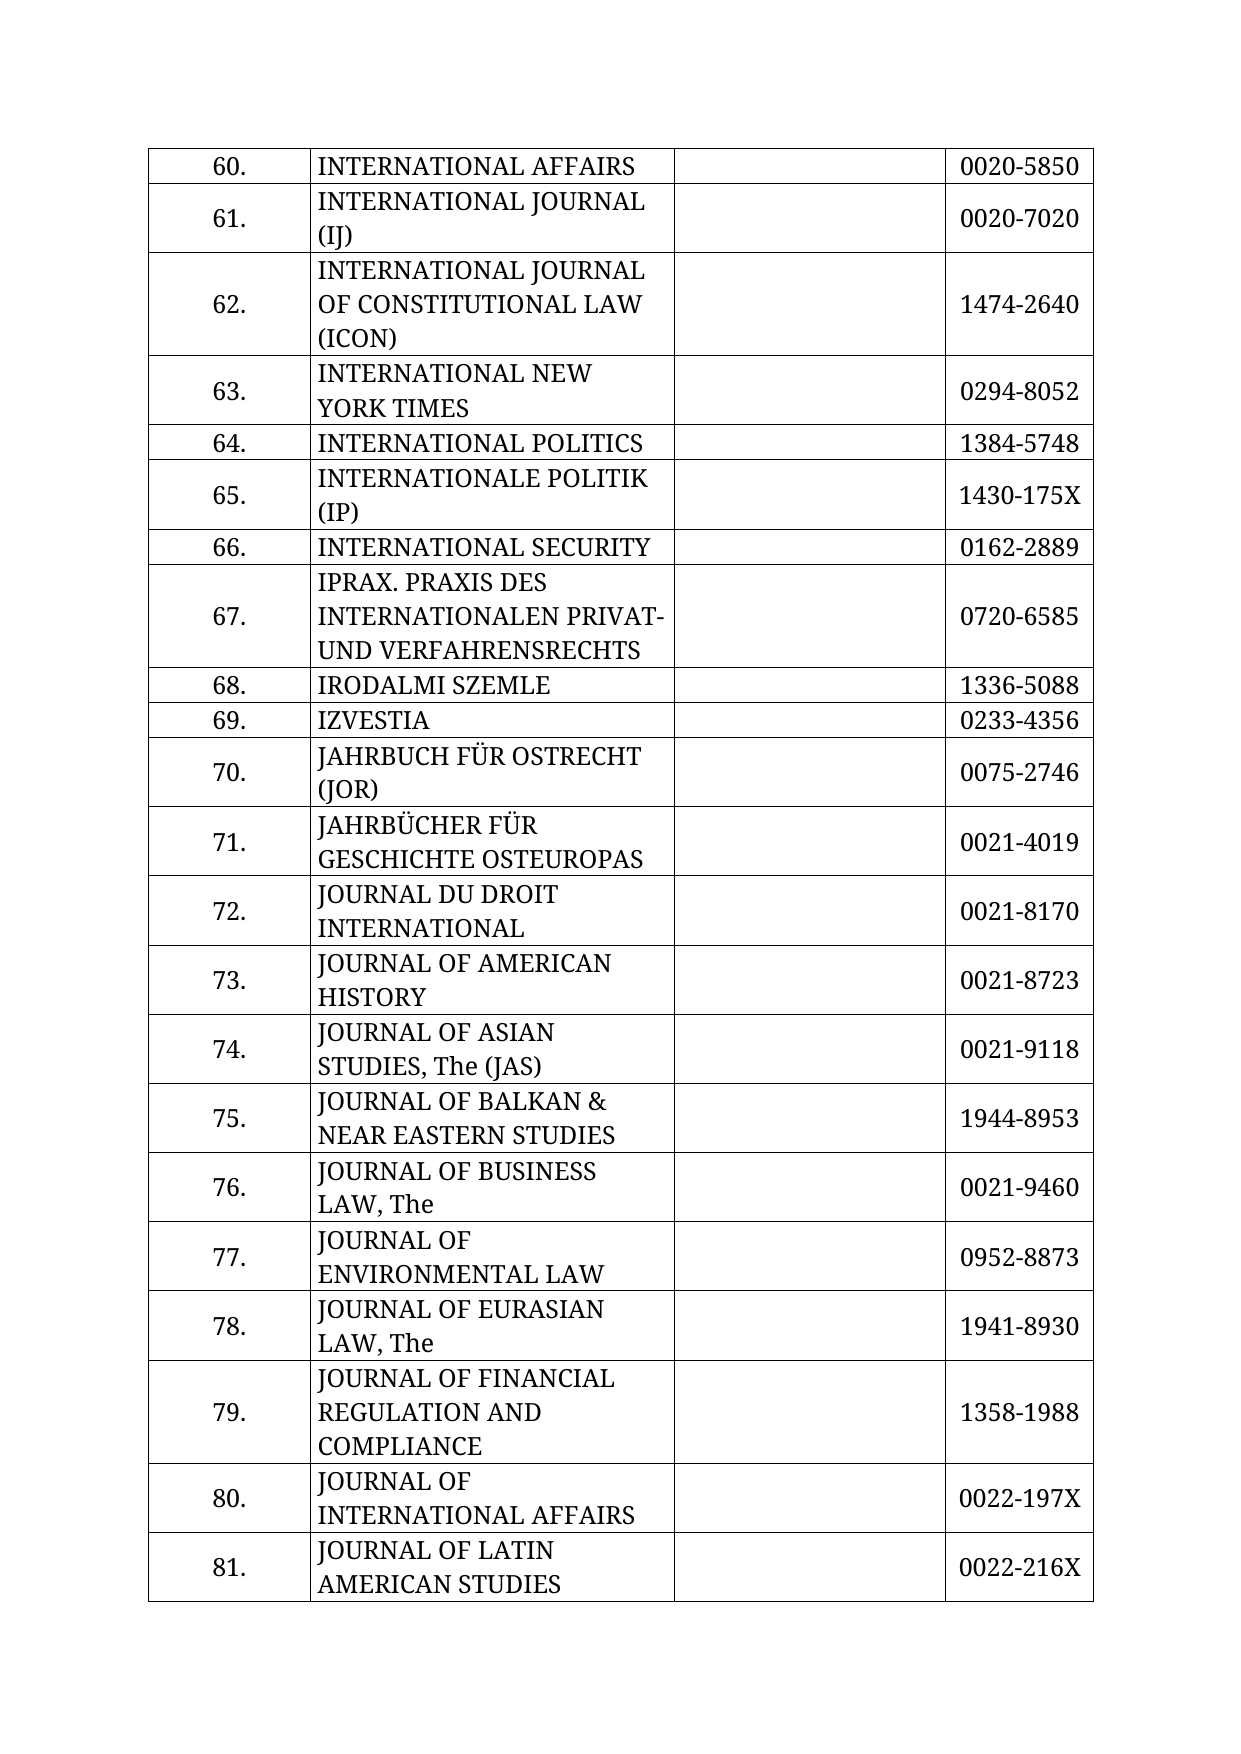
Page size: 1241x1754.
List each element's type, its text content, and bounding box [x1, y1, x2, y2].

table_cell 0075-2746 [946, 738, 1093, 806]
table_cell 64. [149, 425, 310, 459]
table_cell 0020-7020 [946, 184, 1093, 252]
table_cell [675, 460, 945, 528]
table_cell [675, 425, 945, 459]
table_cell 1474-2640 [946, 253, 1093, 355]
table_cell 78. [149, 1291, 310, 1359]
table_cell 80. [149, 1464, 310, 1532]
table_cell IPRAX. PRAXIS DES INTERNATIONALEN PRIVAT- UND VERFAHRENSRECHTS [311, 565, 674, 667]
table_cell 0952-8873 [946, 1222, 1093, 1290]
table_cell JAHRBÜCHER FÜR GESCHICHTE OSTEUROPAS [311, 807, 674, 875]
table_cell [675, 668, 945, 702]
table_cell [675, 565, 945, 667]
table_cell 75. [149, 1084, 310, 1152]
table_cell 1384-5748 [946, 425, 1093, 459]
table_cell 0022-197X [946, 1464, 1093, 1532]
table_cell 67. [149, 565, 310, 667]
table_cell JOURNAL OF ASIAN STUDIES, The (JAS) [311, 1015, 674, 1083]
table_cell JOURNAL OF FINANCIAL REGULATION AND COMPLIANCE [311, 1361, 674, 1463]
table_cell IRODALMI SZEMLE [311, 668, 674, 702]
table_cell [675, 530, 945, 564]
table_cell 62. [149, 253, 310, 355]
table_cell JOURNAL OF AMERICAN HISTORY [311, 946, 674, 1014]
table_cell 0021-8170 [946, 876, 1093, 944]
table_cell [675, 1464, 945, 1532]
table_cell 1430-175X [946, 460, 1093, 528]
table_cell [675, 1084, 945, 1152]
table_cell 76. [149, 1153, 310, 1221]
table_cell JOURNAL OF LATIN AMERICAN STUDIES [311, 1533, 674, 1601]
table_cell INTERNATIONAL POLITICS [311, 425, 674, 459]
table_cell 81. [149, 1533, 310, 1601]
table_cell 0294-8052 [946, 356, 1093, 424]
table_cell 61. [149, 184, 310, 252]
table_cell IZVESTIA [311, 703, 674, 737]
table_cell 0021-9118 [946, 1015, 1093, 1083]
table_cell 0021-4019 [946, 807, 1093, 875]
table_cell [675, 738, 945, 806]
table_cell [675, 1291, 945, 1359]
table_cell 1941-8930 [946, 1291, 1093, 1359]
table_cell 1336-5088 [946, 668, 1093, 702]
table_cell 68. [149, 668, 310, 702]
table_cell 0021-9460 [946, 1153, 1093, 1221]
table_cell JOURNAL OF BUSINESS LAW, The [311, 1153, 674, 1221]
table_cell [675, 1533, 945, 1601]
table_cell [675, 356, 945, 424]
table_cell 73. [149, 946, 310, 1014]
table_cell [675, 703, 945, 737]
table_cell [675, 149, 945, 183]
table_cell [675, 876, 945, 944]
table_cell INTERNATIONAL SECURITY [311, 530, 674, 564]
table_cell 77. [149, 1222, 310, 1290]
table_cell [675, 1153, 945, 1221]
table_cell 0233-4356 [946, 703, 1093, 737]
table_cell [675, 253, 945, 355]
table_cell INTERNATIONAL NEW YORK TIMES [311, 356, 674, 424]
table_cell 69. [149, 703, 310, 737]
table_cell [675, 807, 945, 875]
table_cell JOURNAL OF INTERNATIONAL AFFAIRS [311, 1464, 674, 1532]
table_cell 65. [149, 460, 310, 528]
table_cell [675, 184, 945, 252]
table_cell 0162-2889 [946, 530, 1093, 564]
table_cell 0020-5850 [946, 149, 1093, 183]
table_cell 1358-1988 [946, 1361, 1093, 1463]
table_cell 79. [149, 1361, 310, 1463]
table_cell 63. [149, 356, 310, 424]
table_cell 72. [149, 876, 310, 944]
table_cell 70. [149, 738, 310, 806]
table_cell INTERNATIONALE POLITIK (IP) [311, 460, 674, 528]
table_cell 66. [149, 530, 310, 564]
table_cell JOURNAL OF EURASIAN LAW, The [311, 1291, 674, 1359]
table_cell INTERNATIONAL JOURNAL (IJ) [311, 184, 674, 252]
table_cell 0022-216X [946, 1533, 1093, 1601]
table_cell 1944-8953 [946, 1084, 1093, 1152]
table_cell [675, 1015, 945, 1083]
table_cell [675, 1361, 945, 1463]
table_cell INTERNATIONAL JOURNAL OF CONSTITUTIONAL LAW (ICON) [311, 253, 674, 355]
table_cell 60. [149, 149, 310, 183]
table_cell 71. [149, 807, 310, 875]
table_cell 74. [149, 1015, 310, 1083]
table_cell JAHRBUCH FÜR OSTRECHT (JOR) [311, 738, 674, 806]
table_cell JOURNAL OF BALKAN & NEAR EASTERN STUDIES [311, 1084, 674, 1152]
table_cell [675, 1222, 945, 1290]
table_cell 0021-8723 [946, 946, 1093, 1014]
table_cell [675, 946, 945, 1014]
table_cell 0720-6585 [946, 565, 1093, 667]
table_cell JOURNAL DU DROIT INTERNATIONAL [311, 876, 674, 944]
table_cell JOURNAL OF ENVIRONMENTAL LAW [311, 1222, 674, 1290]
table_cell INTERNATIONAL AFFAIRS [311, 149, 674, 183]
